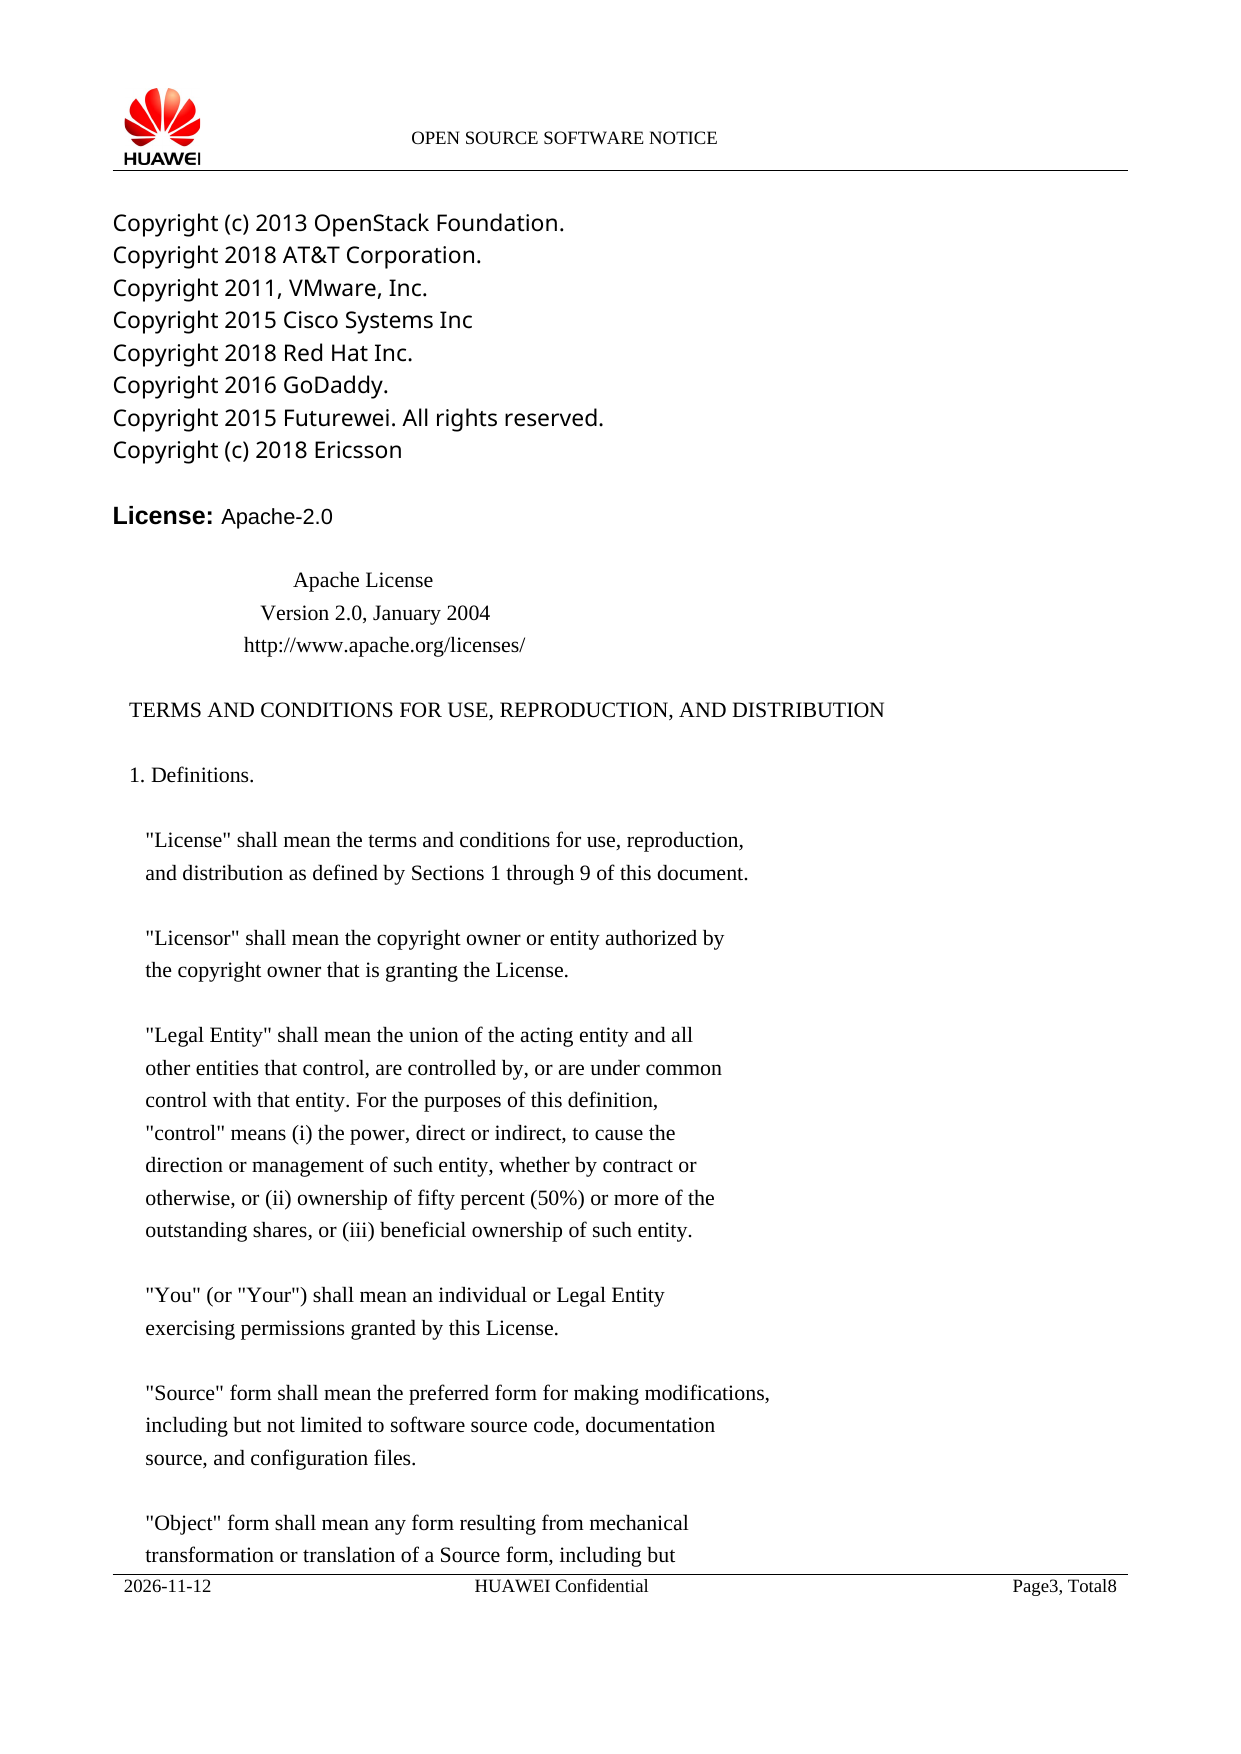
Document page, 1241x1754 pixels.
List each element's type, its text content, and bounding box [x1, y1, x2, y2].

text License: Apache-2.0 [112, 499, 1128, 531]
picture [124, 88, 201, 165]
